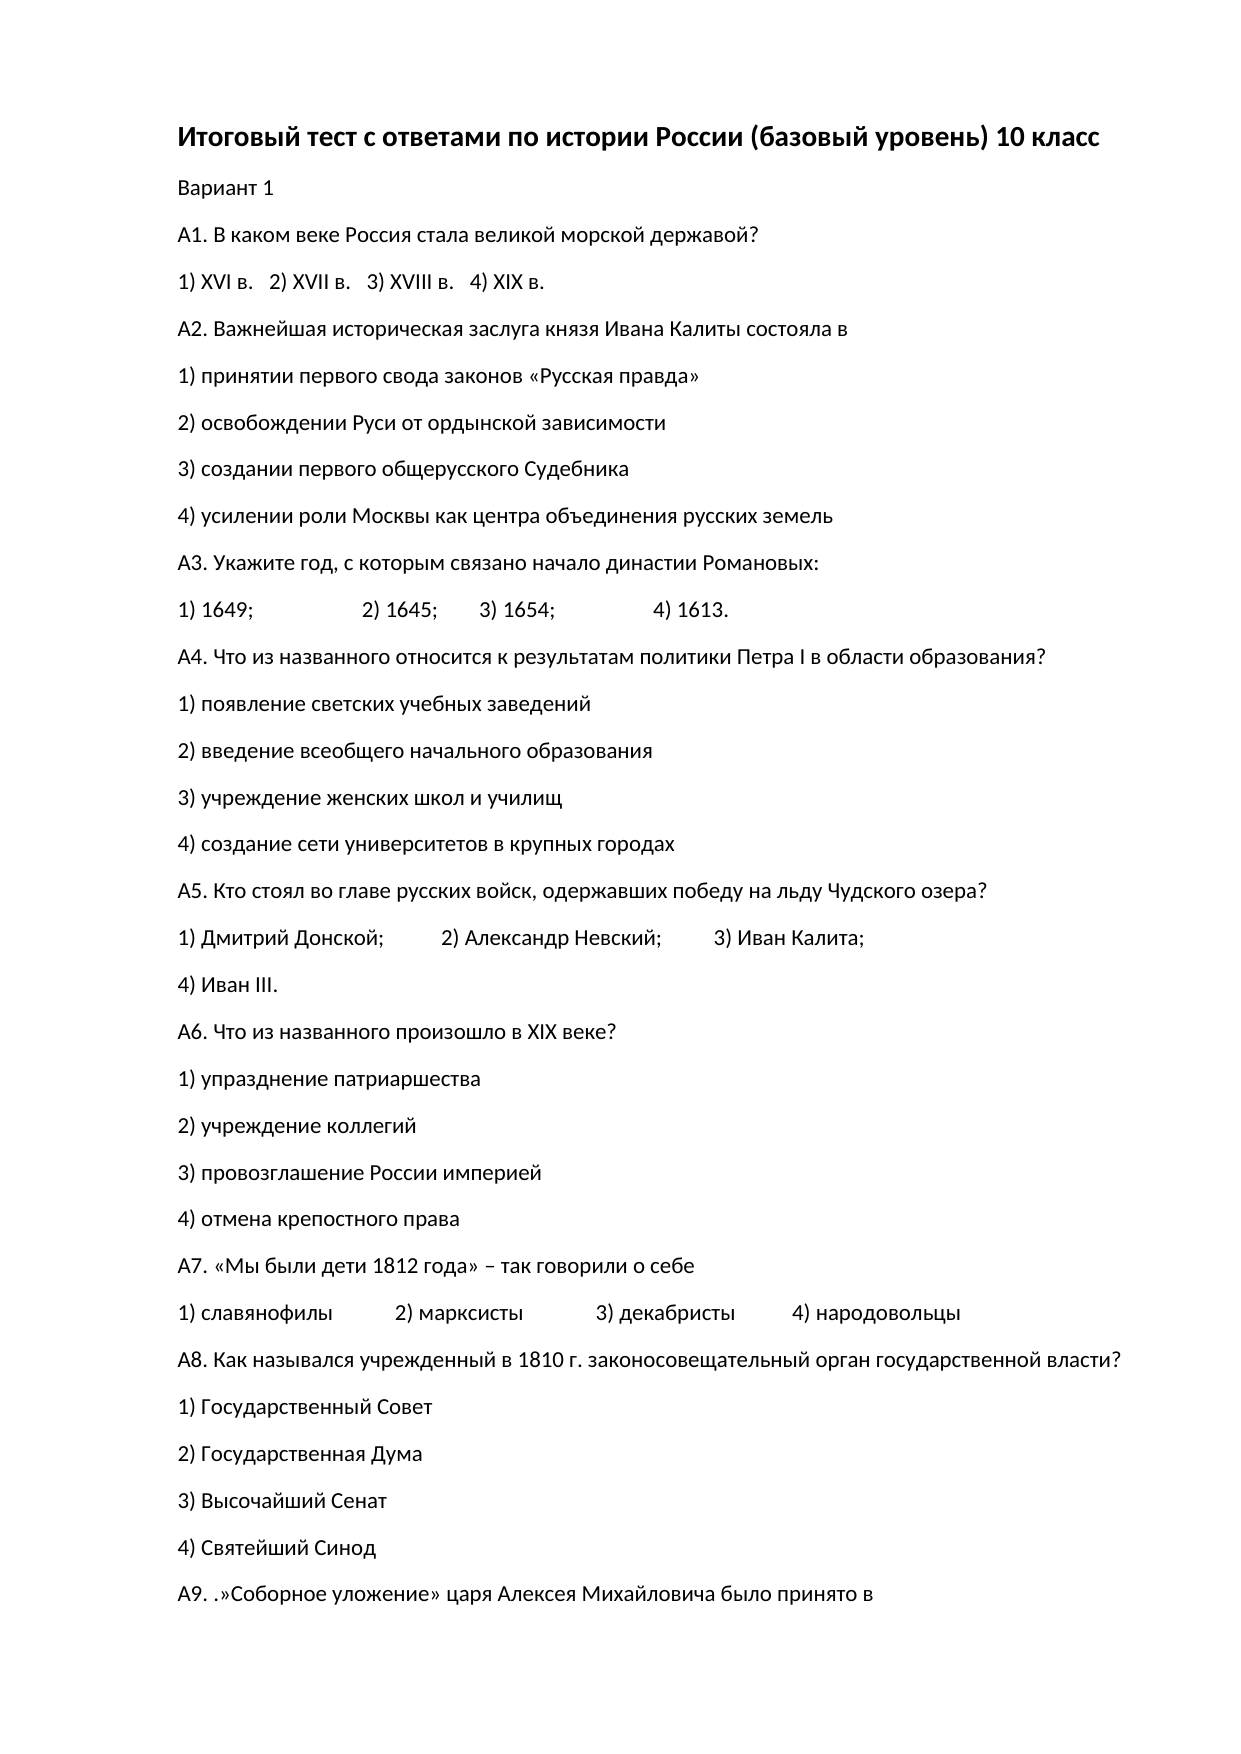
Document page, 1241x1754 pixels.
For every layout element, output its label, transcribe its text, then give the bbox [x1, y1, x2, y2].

text А7. «Мы были дети 1812 года» – так говорили о себе [177, 1251, 1152, 1279]
text 3) создании первого общерусского Судебника [177, 454, 1152, 482]
text 1) принятии первого свода законов «Русская правда» [177, 361, 1152, 389]
text Вариант 1 [177, 173, 1152, 201]
text 1) появление светских учебных заведений [177, 689, 1152, 717]
text 1) 1649; 2) 1645; 3) 1654; 4) 1613. [177, 595, 1152, 623]
text 4) создание сети университетов в крупных городах [177, 829, 1152, 857]
text А3. Укажите год, с которым связано начало династии Романовых: [177, 548, 1152, 576]
text 4) отмена крепостного права [177, 1204, 1152, 1232]
text А6. Что из названного произошло в XIX веке? [177, 1017, 1152, 1045]
text 1) Дмитрий Донской; 2) Александр Невский; 3) Иван Калита; [177, 923, 1152, 951]
text 4) Иван III. [177, 970, 1152, 998]
text А2. Важнейшая историческая заслуга князя Ивана Калиты состояла в [177, 314, 1152, 342]
text 1) славянофилы 2) марксисты 3) декабристы 4) народовольцы [177, 1298, 1152, 1326]
text 3) учреждение женских школ и училищ [177, 783, 1152, 811]
text 2) введение всеобщего начального образования [177, 736, 1152, 764]
text А1. В каком веке Россия стала великой морской державой? [177, 220, 1152, 248]
text 3) Высочайший Сенат [177, 1486, 1152, 1514]
text 2) освобождении Руси от ордынской зависимости [177, 408, 1152, 436]
text А5. Кто стоял во главе русских войск, одержавших победу на льду Чудского озера? [177, 876, 1152, 904]
text 1) упразднение патриаршества [177, 1064, 1152, 1092]
text Итоговый тест с ответами по истории России (базовый уровень) 10 класс [177, 118, 1152, 154]
text А8. Как назывался учрежденный в 1810 г. законосовещательный орган государственной власти? [177, 1345, 1152, 1373]
text А9. .»Соборное уложение» царя Алексея Михайловича было принято в [177, 1579, 1152, 1607]
text А4. Что из названного относится к результатам политики Петра I в области образования? [177, 642, 1152, 670]
text 4) Святейший Синод [177, 1533, 1152, 1561]
text 1) XVI в. 2) XVII в. 3) XVIII в. 4) XIX в. [177, 267, 1152, 295]
text 1) Государственный Совет [177, 1392, 1152, 1420]
text 2) Государственная Дума [177, 1439, 1152, 1467]
text 4) усилении роли Москвы как центра объединения русских земель [177, 501, 1152, 529]
text 2) учреждение коллегий [177, 1111, 1152, 1139]
text 3) провозглашение России империей [177, 1158, 1152, 1186]
